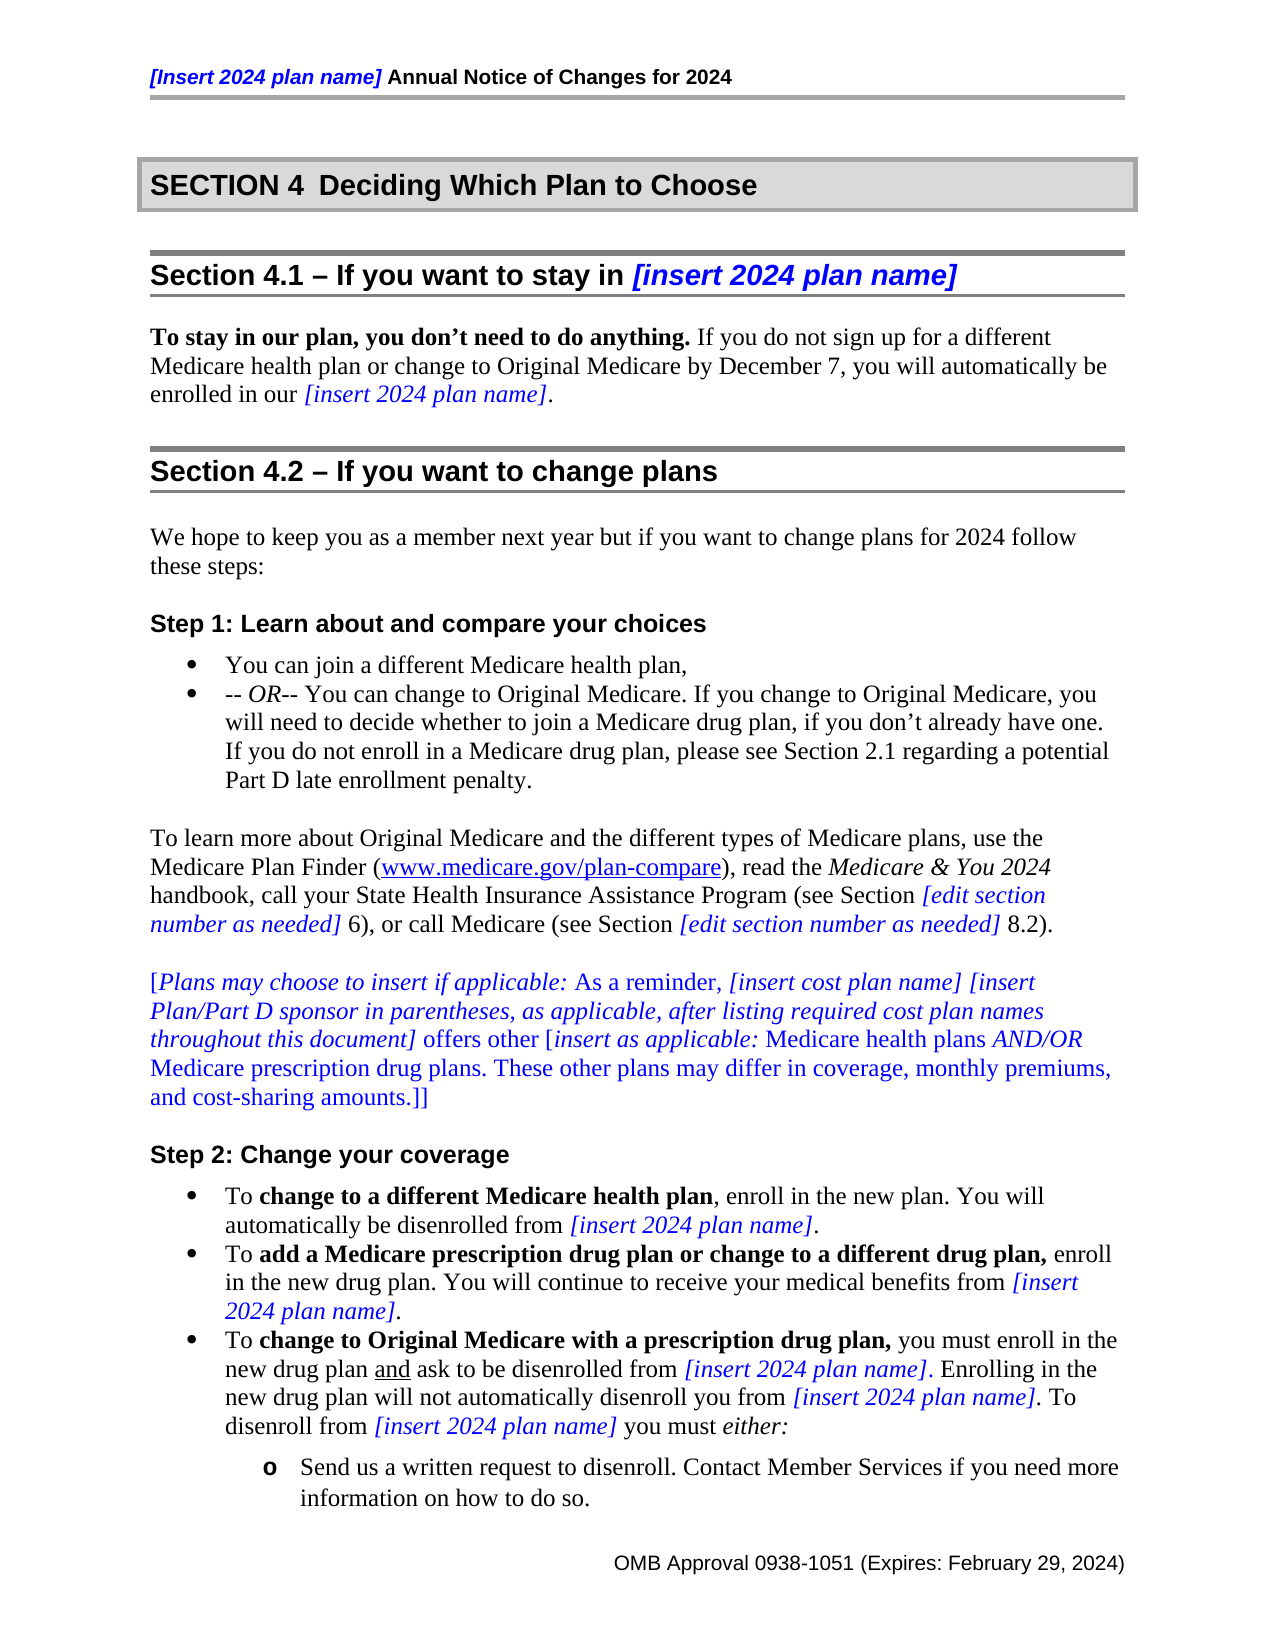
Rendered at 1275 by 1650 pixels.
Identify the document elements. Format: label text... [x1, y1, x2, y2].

list To add a Medicare prescription drug plan or change to a different drug plan, enroll in the new drug plan. You will continue to receive your medical benefits from [insert 2024 plan name]. [187, 1264, 1125, 1350]
subtitle Section 4.2 – If you want to change plans [150, 452, 1125, 490]
subtitle SECTION 4 Deciding Which Plan to Choose [142, 162, 1133, 208]
subtitle Step 1: Learn about and compare your choices [150, 609, 1125, 637]
subtitle To stay in our plan, you don’t need to do anything. If you do not sign up for a different Medicare health plan or change to Original Medicare by December 7, you will automatically be enrolled in our [insert 2024 plan name]. [150, 322, 1125, 408]
text To learn more about Original Medicare and the different types of Medicare plans, use the Medicare Plan Finder (www.medicare.gov/plan-compare), read the Medicare & You 2024 handbook, call your State Health Insurance Assistance Program (see Section [edit section number as needed] 6), or call Medicare (see Section [edit section number as needed] 8.2). [150, 835, 1125, 950]
subtitle Step 2: Change your coverage [150, 1152, 1125, 1181]
text We hope to keep you as a member next year but if you want to change plans for 2024 follow these steps: [150, 522, 1125, 579]
list You can join a different Medicare health plan, [187, 650, 1125, 679]
list To change to Original Medicare with a prescription drug plan, you must enroll in the new drug plan and ask to be disenrolled from [insert 2024 plan name]. Enrolling in the new drug plan will not automatically disenroll you from [insert 2024 plan name]. To disenroll from [insert 2024 plan name] you must either: [187, 1362, 1125, 1477]
list -- OR-- You can change to Original Medicare. If you change to Original Medicare, you will need to decide whether to join a Medicare drug plan, if you don’t already have one. If you do not enroll in a Medicare drug plan, please see Section 2.1 regarding a potential Part D late enrollment penalty. [187, 691, 1125, 806]
text [Plans may choose to insert if applicable: As a reminder, [insert cost plan name] [insert Plan/Part D sponsor in parentheses, as applicable, after listing required cost plan names throughout this document] offers other [insert as applicable: Medicare health plans AND/OR Medicare prescription drug plans. These other plans may differ in coverage, monthly premiums, and cost-sharing amounts.]] [150, 979, 1134, 1123]
list To change to a different Medicare health plan, enroll in the new plan. You will automatically be disenrolled from [insert 2024 plan name]. [187, 1194, 1125, 1251]
subtitle Section 4.1 – If you want to stay in [insert 2024 plan name] [150, 256, 1125, 294]
